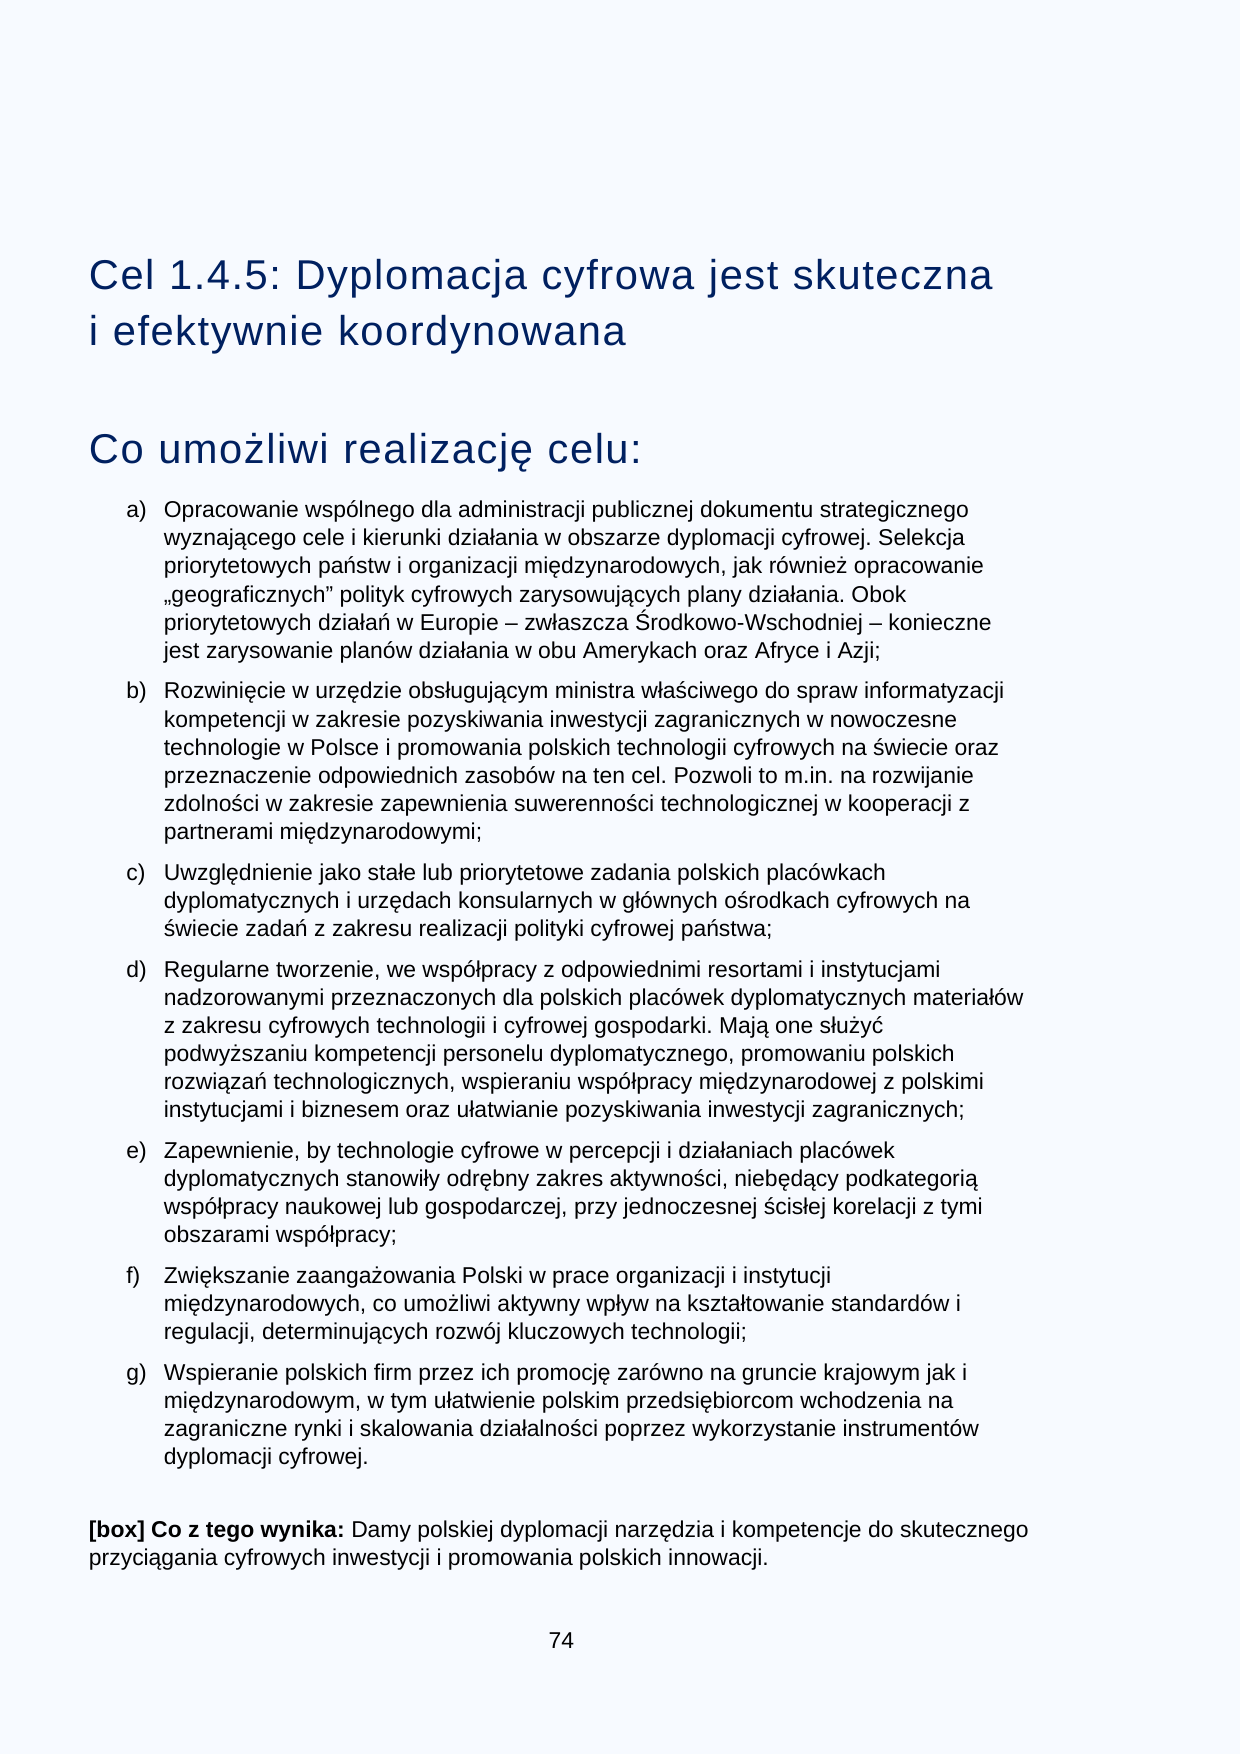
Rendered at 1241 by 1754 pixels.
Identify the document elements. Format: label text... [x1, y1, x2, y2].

text [box] Co z tego wynika: Damy polskiej dyplomacji narzędzia i kompetencje do skutecznego przyciągania cyfrowych inwestycji i promowania polskich innowacji. [89, 1516, 1033, 1571]
list Zwiększanie zaangażowania Polski w prace organizacji i instytucji międzynarodowych, co umożliwi aktywny wpływ na kształtowanie standardów i regulacji, determinujących rozwój kluczowych technologii; [126, 1262, 1033, 1344]
list Opracowanie wspólnego dla administracji publicznej dokumentu strategicznego wyznającego cele i kierunki działania w obszarze dyplomacji cyfrowej. Selekcja priorytetowych państw i organizacji międzynarodowych, jak również opracowanie „geograficznych” polityk cyfrowych zarysowujących plany działania. Obok priorytetowych działań w Europie – zwłaszcza Środkowo-Wschodniej – konieczne jest zarysowanie planów działania w obu Amerykach oraz Afryce i Azji; [126, 496, 1033, 663]
list Rozwinięcie w urzędzie obsługującym ministra właściwego do spraw informatyzacji kompetencji w zakresie pozyskiwania inwestycji zagranicznych w nowoczesne technologie w Polsce i promowania polskich technologii cyfrowych na świecie oraz przeznaczenie odpowiednich zasobów na ten cel. Pozwoli to m.in. na rozwijanie zdolności w zakresie zapewnienia suwerenności technologicznej w kooperacji z partnerami międzynarodowymi; [126, 677, 1033, 844]
subtitle Co umożliwi realizację celu: [89, 424, 1033, 472]
list Zapewnienie, by technologie cyfrowe w percepcji i działaniach placówek dyplomatycznych stanowiły odrębny zakres aktywności, niebędący podkategorią współpracy naukowej lub gospodarczej, przy jednoczesnej ścisłej korelacji z tymi obszarami współpracy; [126, 1137, 1033, 1248]
subtitle Cel 1.4.5: Dyplomacja cyfrowa jest skuteczna i efektywnie koordynowana [89, 251, 1033, 354]
list Uwzględnienie jako stałe lub priorytetowe zadania polskich placówkach dyplomatycznych i urzędach konsularnych w głównych ośrodkach cyfrowych na świecie zadań z zakresu realizacji polityki cyfrowej państwa; [126, 859, 1033, 941]
list Wspieranie polskich firm przez ich promocję zarówno na gruncie krajowym jak i międzynarodowym, w tym ułatwienie polskim przedsiębiorcom wchodzenia na zagraniczne rynki i skalowania działalności poprzez wykorzystanie instrumentów dyplomacji cyfrowej. [126, 1359, 1033, 1469]
list Regularne tworzenie, we współpracy z odpowiednimi resortami i instytucjami nadzorowanymi przeznaczonych dla polskich placówek dyplomatycznych materiałów z zakresu cyfrowych technologii i cyfrowej gospodarki. Mają one służyć podwyższaniu kompetencji personelu dyplomatycznego, promowaniu polskich rozwiązań technologicznych, wspieraniu współpracy międzynarodowej z polskimi instytucjami i biznesem oraz ułatwianie pozyskiwania inwestycji zagranicznych; [126, 956, 1033, 1123]
